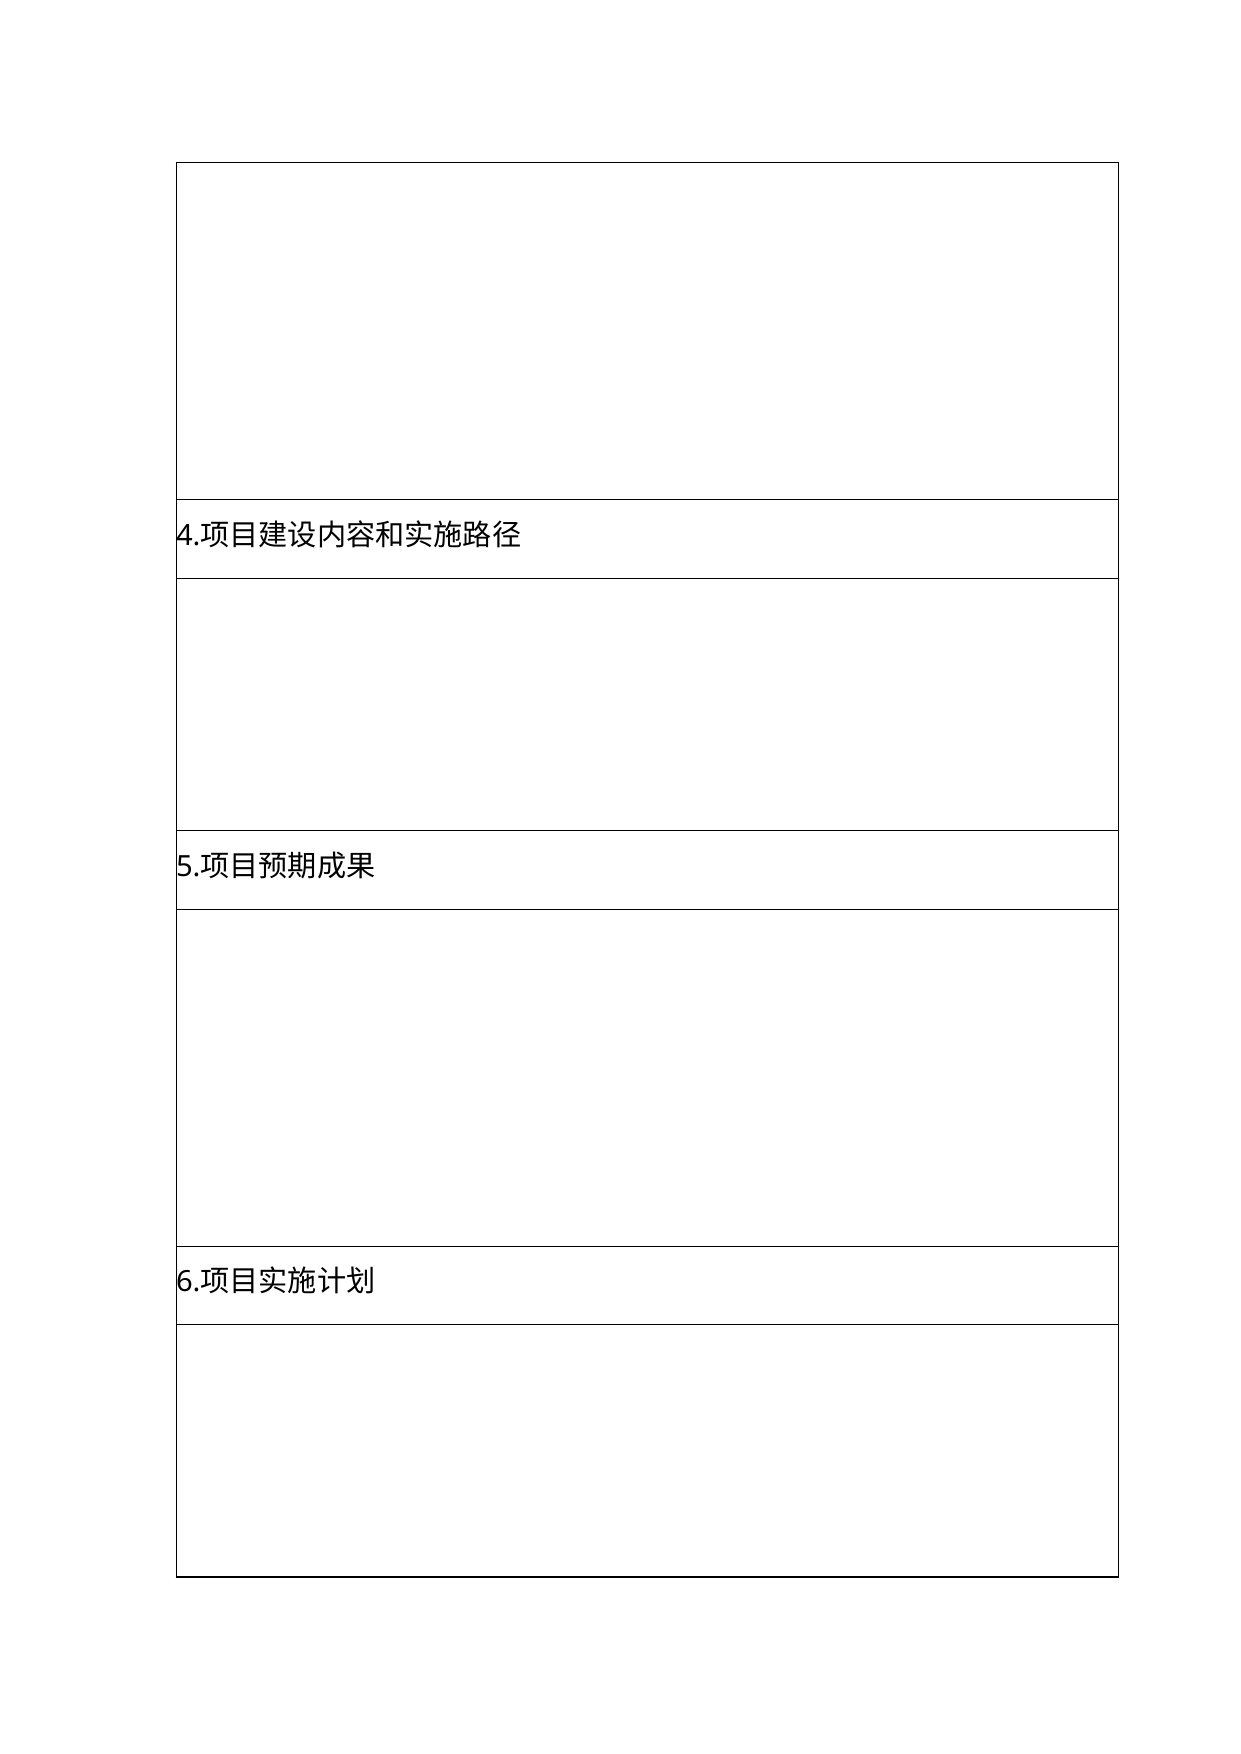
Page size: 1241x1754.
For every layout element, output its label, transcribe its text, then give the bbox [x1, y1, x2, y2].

table_cell 4.项目建设内容和实施路径 [177, 500, 1118, 578]
table_cell 6.项目实施计划 [177, 1247, 1118, 1324]
table_cell [177, 163, 1118, 499]
table_cell [177, 1325, 1118, 1576]
table_cell [177, 910, 1118, 1246]
table_cell 5.项目预期成果 [177, 831, 1118, 908]
table_cell [177, 579, 1118, 830]
